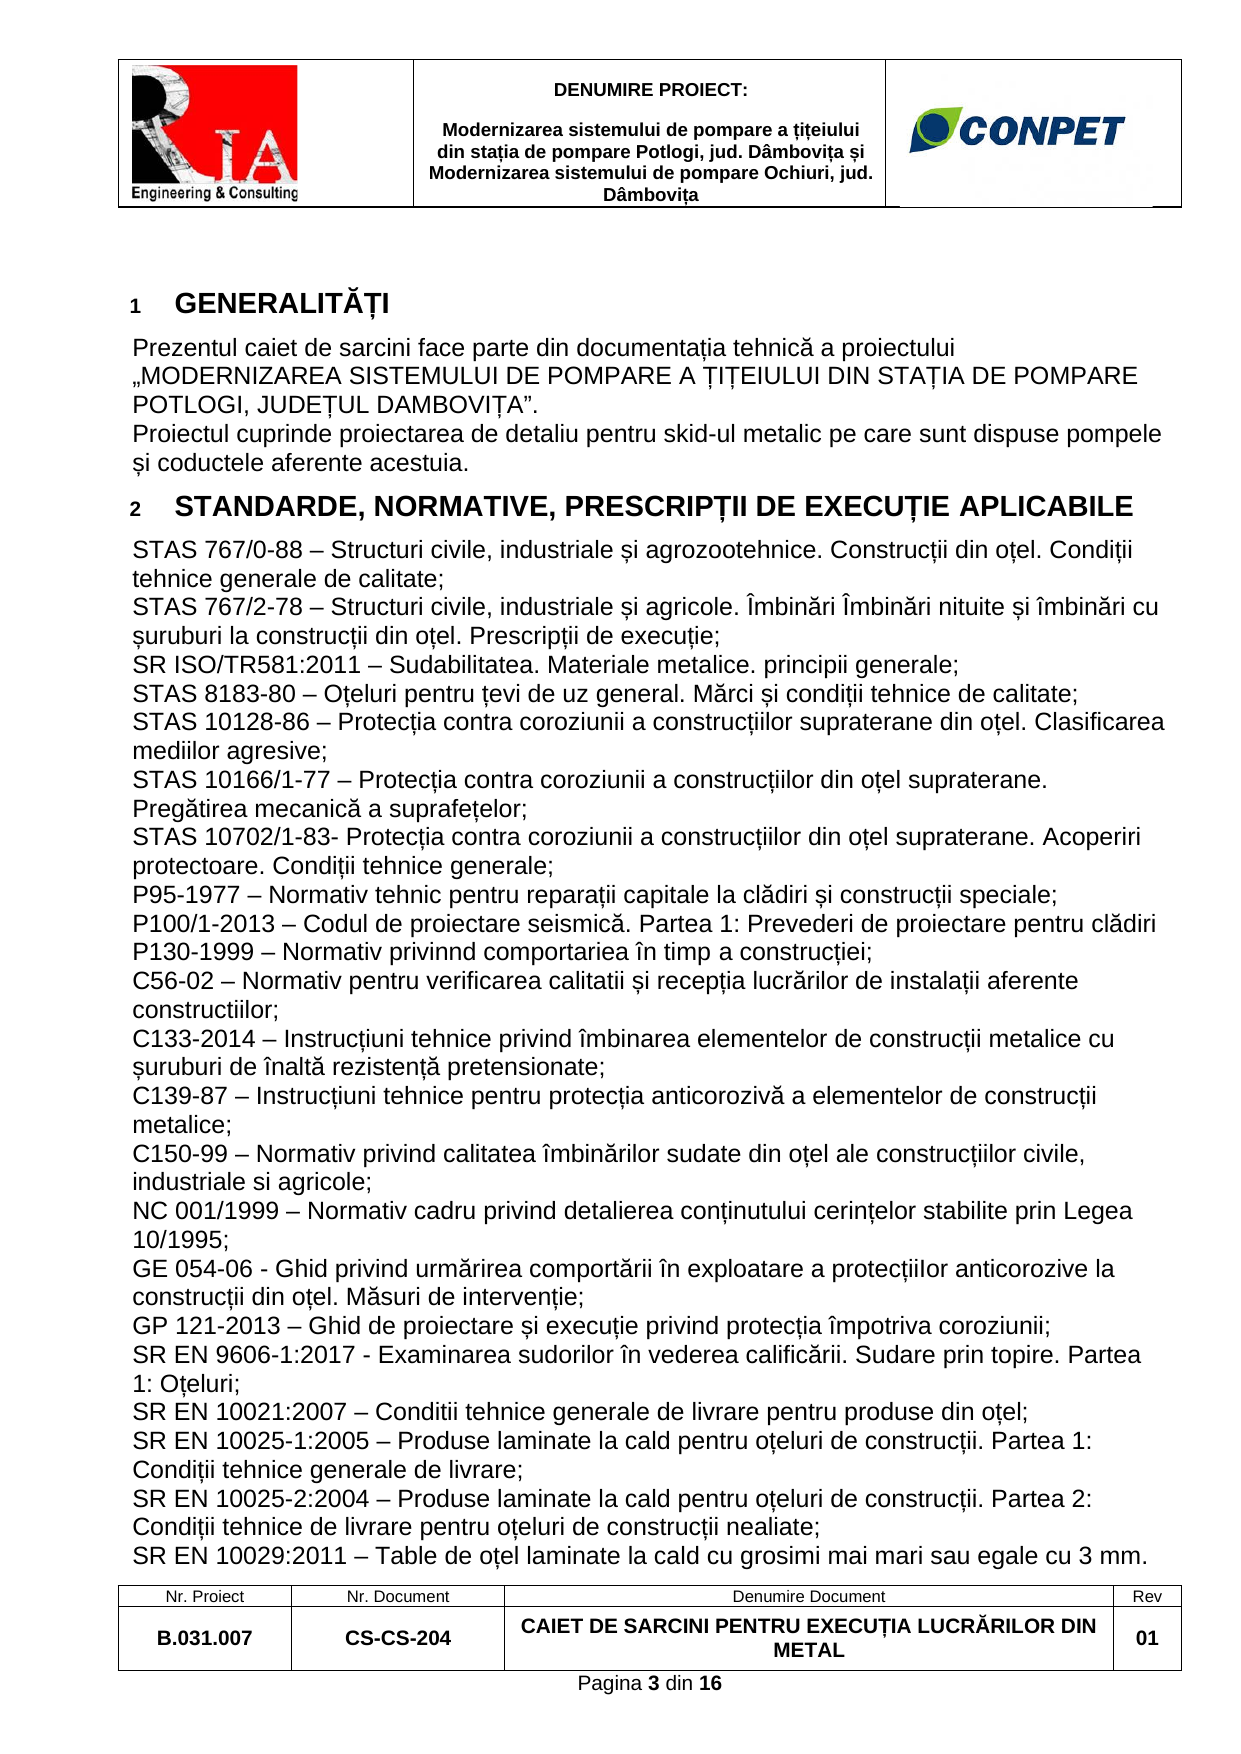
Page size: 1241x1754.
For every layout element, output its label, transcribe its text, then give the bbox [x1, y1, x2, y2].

table_cell P100/1-2013 – Codul de proiectare seismică. Partea 1: Prevederi de proiectare pentru clădiri [118, 909, 1181, 937]
table_cell C150-99 – Normativ privind calitatea îmbinărilor sudate din oțel ale construcțiilor civile, industriale si agricole; [118, 1139, 1181, 1196]
table_header GENERALITĂȚI [118, 274, 1181, 333]
table_cell GP 121-2013 – Ghid de proiectare și execuție privind protecția împotriva coroziunii; [118, 1311, 1181, 1340]
table_cell NC 001/1999 – Normativ cadru privind detalierea conținutului cerințelor stabilite prin Legea 10/1995; [118, 1196, 1181, 1254]
table_cell STANDARDE, NORMATIVE, PRESCRIPȚII DE EXECUȚIE APLICABILE [118, 476, 1181, 535]
table_cell SR EN 9606-1:2017 - Examinarea sudorilor în vederea calificării. Sudare prin topire. Partea 1: Oțeluri; [118, 1340, 1181, 1397]
table_cell Prezentul caiet de sarcini face parte din documentația tehnică a proiectului „MODERNIZAREA SISTEMULUI DE POMPARE A ȚIȚEIULUI DIN STAȚIA DE POMPARE POTLOGI, JUDEȚUL DAMBOVIȚA”. [118, 333, 1181, 419]
table_cell SR EN 10021:2007 – Conditii tehnice generale de livrare pentru produse din oțel; [118, 1398, 1181, 1426]
table_cell STAS 8183-80 – Oțeluri pentru țevi de uz general. Mărci și condiții tehnice de calitate; [118, 679, 1181, 707]
table_cell SR ISO/TR581:2011 – Sudabilitatea. Materiale metalice. principii generale; [118, 650, 1181, 679]
table_cell SR EN 10029:2011 – Table de oțel laminate la cald cu grosimi mai mari sau egale cu 3 mm. Toleranțe la dimensiuni și de forma; [118, 1541, 1181, 1570]
picture [899, 60, 1153, 207]
table_cell STAS 767/0-88 – Structuri civile, industriale și agrozootehnice. Construcții din oțel. Condiții tehnice generale de calitate; [118, 535, 1181, 592]
table_cell C56-02 – Normativ pentru verificarea calitatii și recepția lucrărilor de instalații aferente constructiilor; [118, 966, 1181, 1024]
table_cell STAS 10702/1-83- Protecția contra coroziunii a construcțiilor din oțel supraterane. Acoperiri protectoare. Condiții tehnice generale; [118, 823, 1181, 880]
table_cell STAS 10166/1-77 – Protecția contra coroziunii a construcțiilor din oțel supraterane. Pregătirea mecanică a suprafețelor; [118, 765, 1181, 822]
table_cell GE 054-06 - Ghid privind urmărirea comportării în exploatare a protecțiiIor anticorozive la construcții din oțel. Măsuri de intervenție; [118, 1254, 1181, 1311]
table_cell C133-2014 – Instrucțiuni tehnice privind îmbinarea elementelor de construcții metalice cu șuruburi de înaltă rezistență pretensionate; [118, 1024, 1181, 1081]
table_cell P95-1977 – Normativ tehnic pentru reparații capitale la clădiri și construcții speciale; [118, 880, 1181, 909]
table_cell Proiectul cuprinde proiectarea de detaliu pentru skid-ul metalic pe care sunt dispuse pompele și coductele aferente acestuia. [118, 419, 1181, 476]
table_cell STAS 767/2-78 – Structuri civile, industriale și agricole. Îmbinări Îmbinări nituite și îmbinări cu șuruburi la construcții din oțel. Prescripții de execuție; [118, 593, 1181, 650]
table_cell SR EN 10025-1:2005 – Produse laminate la cald pentru oțeluri de construcții. Partea 1: Condiții tehnice generale de livrare; [118, 1426, 1181, 1484]
picture [132, 65, 298, 202]
table_cell STAS 10128-86 – Protecția contra coroziunii a construcțiilor supraterane din oțel. Clasificarea mediilor agresive; [118, 708, 1181, 765]
table_cell C139-87 – Instrucțiuni tehnice pentru protecția anticorozivă a elementelor de construcții metalice; [118, 1081, 1181, 1139]
table_cell P130-1999 – Normativ privinnd comportariea în timp a construcției; [118, 938, 1181, 966]
table_cell SR EN 10025-2:2004 – Produse laminate la cald pentru oțeluri de construcții. Partea 2: Condiții tehnice de livrare pentru oțeluri de construcții nealiate; [118, 1484, 1181, 1541]
